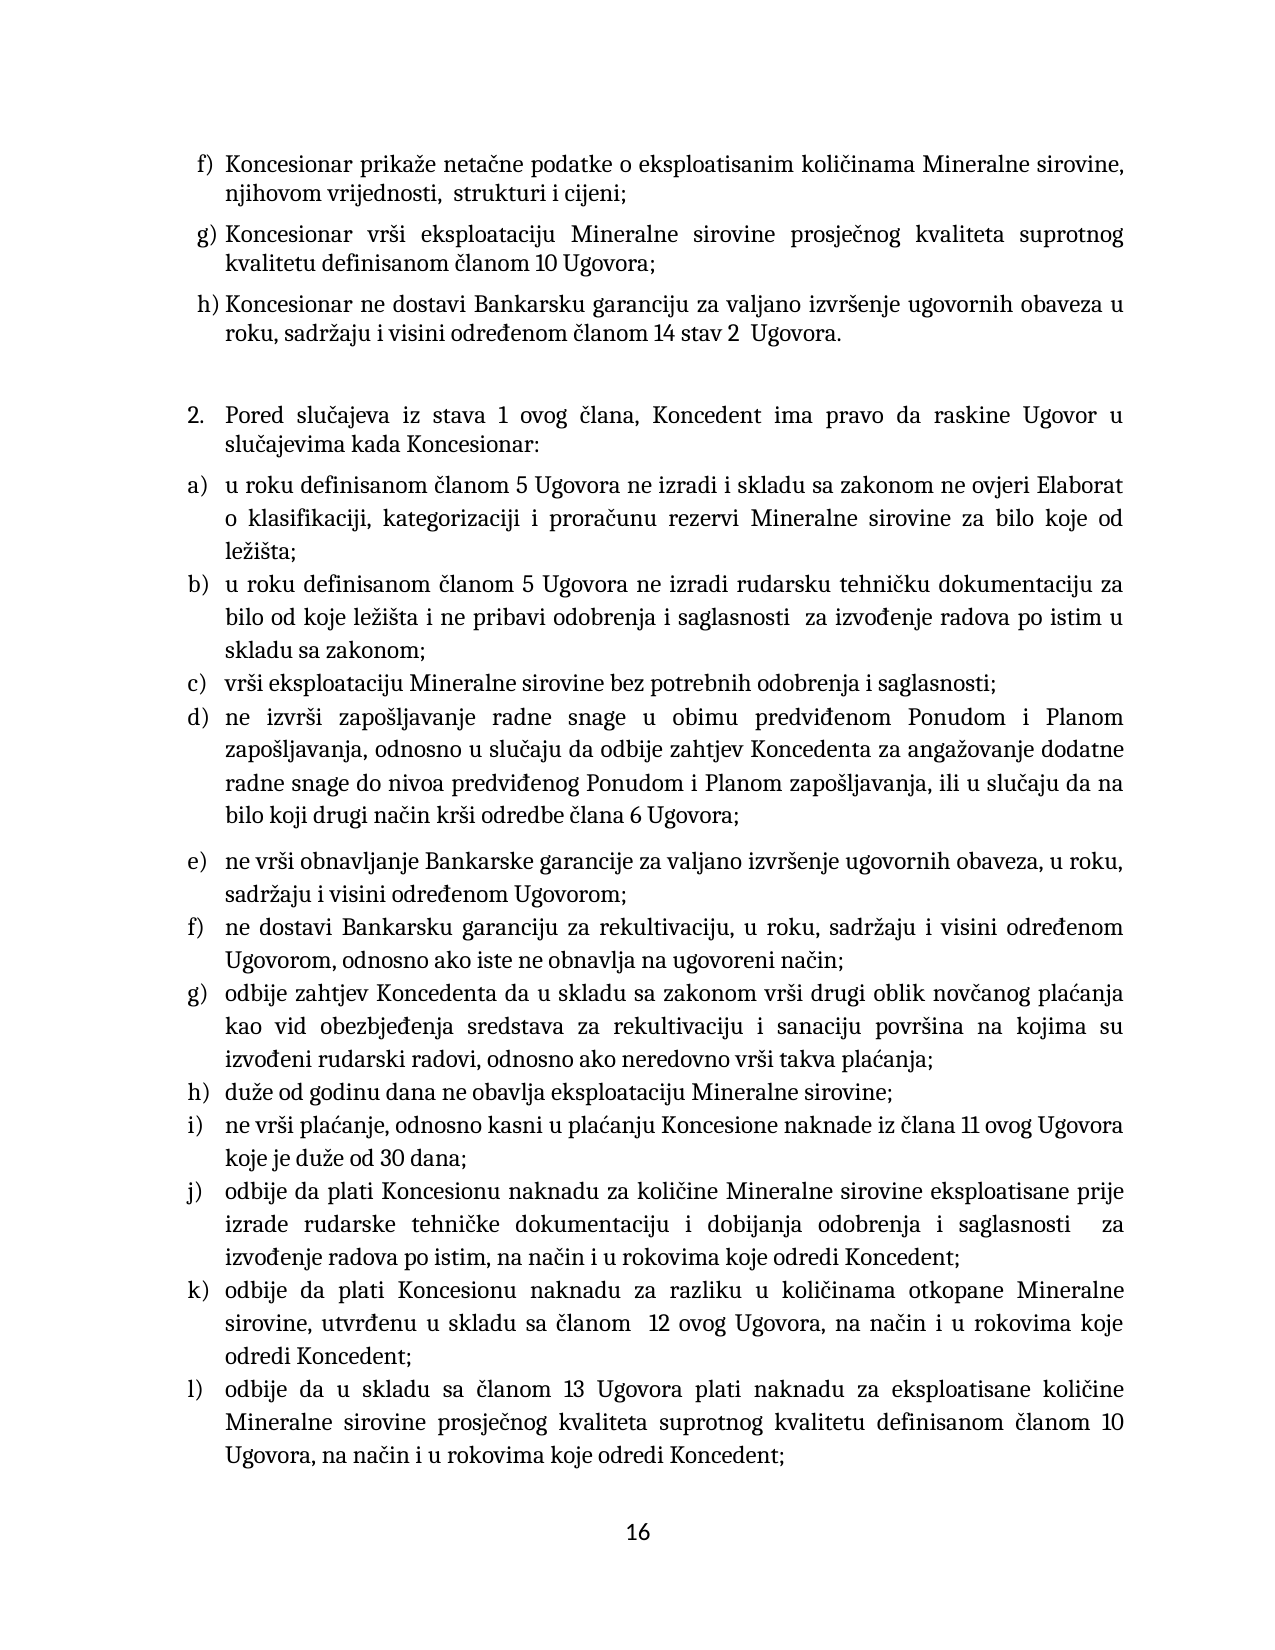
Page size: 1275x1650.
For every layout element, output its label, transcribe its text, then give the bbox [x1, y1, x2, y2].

list duže od godinu dana ne obavlja eksploataciju Mineralne sirovine; [187, 1078, 1125, 1107]
list Koncesionar ne dostavi Bankarsku garanciju za valjano izvršenje ugovornih obaveza u roku, sadržaju i visini određenom članom 14 stav 2 Ugovora. [197, 290, 1125, 347]
list ne izvrši zapošljavanje radne snage u obimu predviđenom Ponudom i Planom zapošljavanja, odnosno u slučaju da odbije zahtjev Koncedenta za angažovanje dodatne radne snage do nivoa predviđenog Ponudom i Planom zapošljavanja, ili u slučaju da na bilo koji drugi način krši odredbe člana 6 Ugovora; [187, 702, 1125, 830]
list odbije da plati Koncesionu naknadu za razliku u količinama otkopane Mineralne sirovine, utvrđenu u skladu sa članom 12 ovog Ugovora, na način i u rokovima koje odredi Koncedent; [187, 1276, 1125, 1371]
list ne vrši obnavljanje Bankarske garancije za valjano izvršenje ugovornih obaveza, u roku, sadržaju i visini određenom Ugovorom; [187, 847, 1125, 909]
list Koncesionar prikaže netačne podatke o eksploatisanim količinama Mineralne sirovine, njihovom vrijednosti, strukturi i cijeni; [197, 150, 1125, 207]
list odbije da u skladu sa članom 13 Ugovora plati naknadu za eksploatisane količine Mineralne sirovine prosječnog kvaliteta suprotnog kvalitetu definisanom članom 10 Ugovora, na način i u rokovima koje odredi Koncedent; [187, 1375, 1125, 1470]
list u roku definisanom članom 5 Ugovora ne izradi rudarsku tehničku dokumentaciju za bilo od koje ležišta i ne pribavi odobrenja i saglasnosti za izvođenje radova po istim u skladu sa zakonom; [187, 570, 1125, 665]
list u roku definisanom članom 5 Ugovora ne izradi i skladu sa zakonom ne ovjeri Elaborat o klasifikaciji, kategorizaciji i proračunu rezervi Mineralne sirovine za bilo koje od ležišta; [187, 471, 1125, 566]
list ne vrši plaćanje, odnosno kasni u plaćanju Koncesione naknade iz člana 11 ovog Ugovora koje je duže od 30 dana; [187, 1111, 1125, 1173]
list vrši eksploataciju Mineralne sirovine bez potrebnih odobrenja i saglasnosti; [187, 669, 1125, 698]
list odbije da plati Koncesionu naknadu za količine Mineralne sirovine eksploatisane prije izrade rudarske tehničke dokumentaciju i dobijanja odobrenja i saglasnosti za izvođenje radova po istim, na način i u rokovima koje odredi Koncedent; [187, 1177, 1125, 1272]
list odbije zahtjev Koncedenta da u skladu sa zakonom vrši drugi oblik novčanog plaćanja kao vid obezbjeđenja sredstava za rekultivaciju i sanaciju površina na kojima su izvođeni rudarski radovi, odnosno ako neredovno vrši takva plaćanja; [187, 979, 1125, 1074]
list Pored slučajeva iz stava 1 ovog člana, Koncedent ima pravo da raskine Ugovor u slučajevima kada Koncesionar: [187, 401, 1125, 459]
list ne dostavi Bankarsku garanciju za rekultivaciju, u roku, sadržaju i visini određenom Ugovorom, odnosno ako iste ne obnavlja na ugovoreni način; [187, 913, 1125, 975]
list Koncesionar vrši eksploataciju Mineralne sirovine prosječnog kvaliteta suprotnog kvalitetu definisanom članom 10 Ugovora; [197, 220, 1125, 277]
